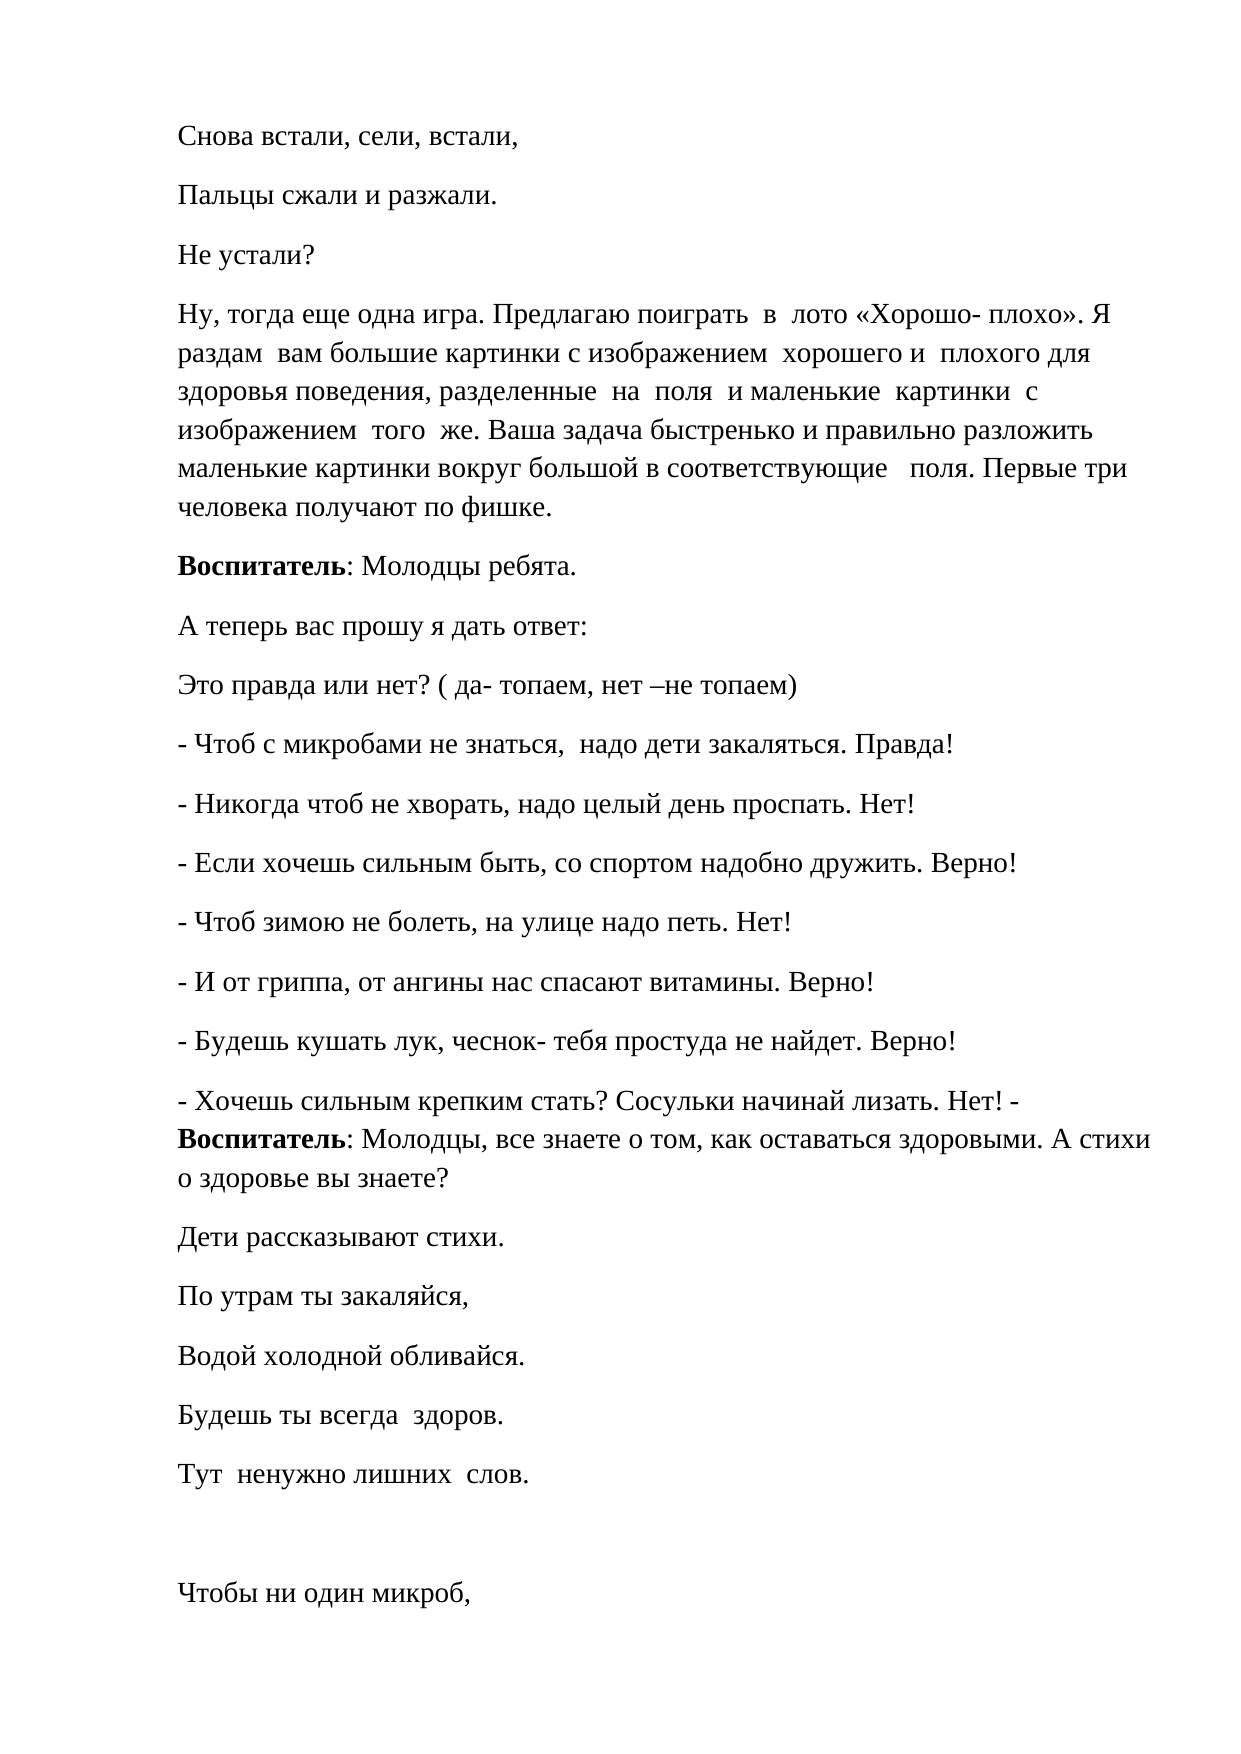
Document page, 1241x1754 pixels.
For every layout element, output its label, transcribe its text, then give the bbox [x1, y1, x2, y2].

text Это правда или нет? ( да- топаем, нет –не топаем) [177, 667, 1152, 701]
text Тут ненужно лишних слов. [177, 1457, 1152, 1490]
text Водой холодной обливайся. [177, 1338, 1152, 1371]
text - Хочешь сильным крепким стать? Сосульки начинай лизать. Нет! - Воспитатель: Молодцы, все знаете о том, как оставаться здоровыми. А стихи о здоровье вы знаете? [177, 1083, 1152, 1193]
text Ну, тогда еще одна игра. Предлагаю поиграть в лото «Хорошо- плохо». Я раздам вам большие картинки с изображением хорошего и плохого для здоровья поведения, разделенные на поля и маленькие картинки с изображением того же. Ваша задача быстренько и правильно разложить маленькие картинки вокруг большой в соответствующие поля. Первые три человека получают по фишке. [177, 296, 1152, 522]
text Будешь ты всегда здоров. [177, 1397, 1152, 1431]
text - Если хочешь сильным быть, со спортом надобно дружить. Верно! [177, 845, 1152, 879]
text - Будешь кушать лук, чеснок- тебя простуда не найдет. Верно! [177, 1023, 1152, 1057]
text - Чтоб зимою не болеть, на улице надо петь. Нет! [177, 904, 1152, 938]
text - И от гриппа, от ангины нас спасают витамины. Верно! [177, 964, 1152, 997]
text Пальцы сжали и разжали. [177, 177, 1152, 211]
text - Никогда чтоб не хворать, надо целый день проспать. Нет! [177, 786, 1152, 819]
text Дети рассказывают стихи. [177, 1219, 1152, 1253]
text По утрам ты закаляйся, [177, 1278, 1152, 1312]
text А теперь вас прошу я дать ответ: [177, 608, 1152, 641]
text - Чтоб с микробами не знаться, надо дети закаляться. Правда! [177, 726, 1152, 760]
text Снова встали, сели, встали, [177, 118, 1152, 152]
text Чтобы ни один микроб, [177, 1575, 1152, 1609]
text Не устали? [177, 237, 1152, 270]
text Воспитатель: Молодцы ребята. [177, 548, 1152, 582]
